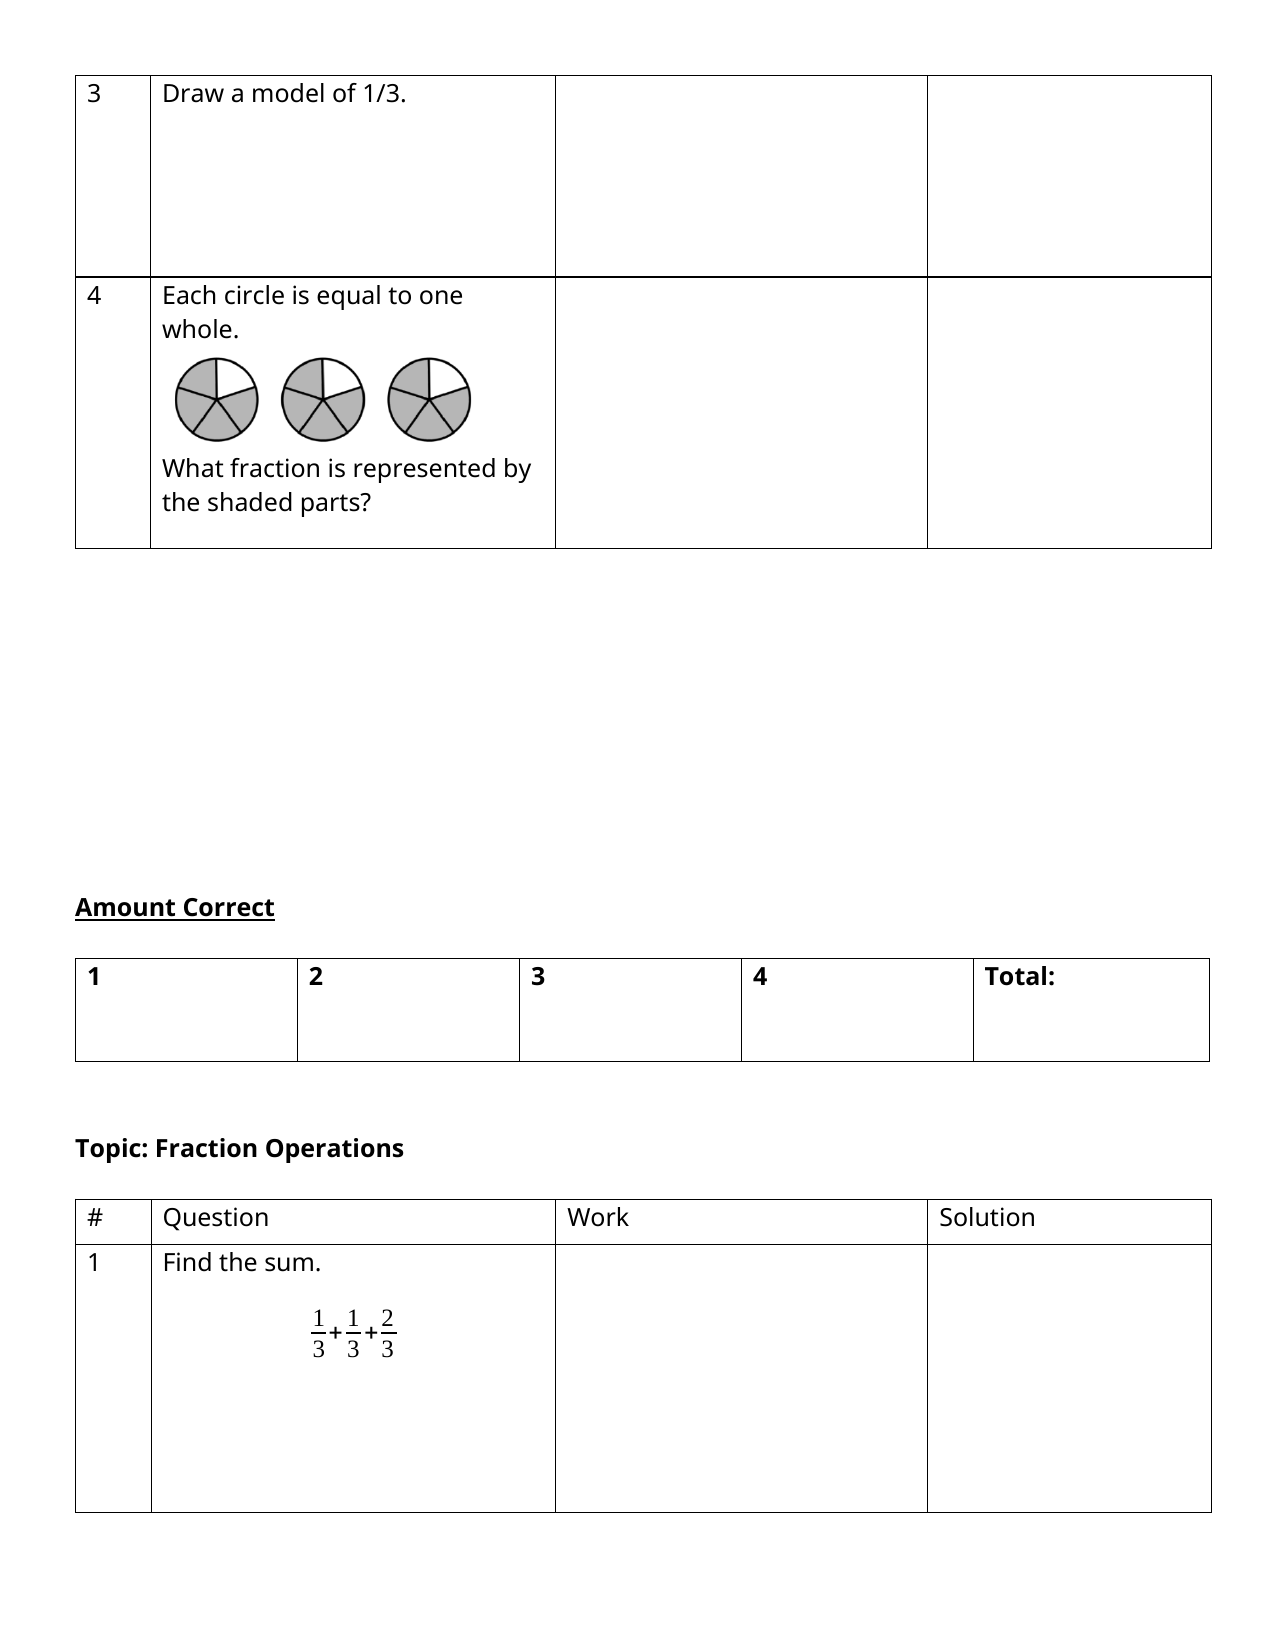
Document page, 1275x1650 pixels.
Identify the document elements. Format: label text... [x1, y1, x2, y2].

table_cell 4 [76, 278, 150, 548]
table_cell [928, 1245, 1211, 1512]
table_header 1 [76, 959, 297, 1061]
text Amount Correct [75, 890, 1200, 924]
table_cell 3 [76, 76, 150, 276]
table_header Work [556, 1200, 927, 1244]
picture [161, 345, 485, 451]
table_header 3 [520, 959, 741, 1061]
table_cell [556, 1245, 927, 1512]
table_cell Each circle is equal to one whole. What fraction is represented by the shaded parts? [151, 278, 555, 548]
table_header Question [152, 1200, 555, 1244]
text Topic: Fraction Operations [75, 1130, 1200, 1164]
table_header 4 [742, 959, 973, 1061]
table_header # [76, 1200, 151, 1244]
table_cell [928, 76, 1211, 276]
table_cell [556, 76, 927, 276]
table_cell [928, 278, 1211, 548]
table_header 2 [298, 959, 519, 1061]
table_cell 1 [76, 1245, 151, 1512]
table_cell [556, 278, 927, 548]
table_header Solution [928, 1200, 1211, 1244]
table_header Total: [974, 959, 1209, 1061]
table_cell Find the sum. [152, 1245, 555, 1512]
table_cell Draw a model of 1/3. [151, 76, 555, 276]
